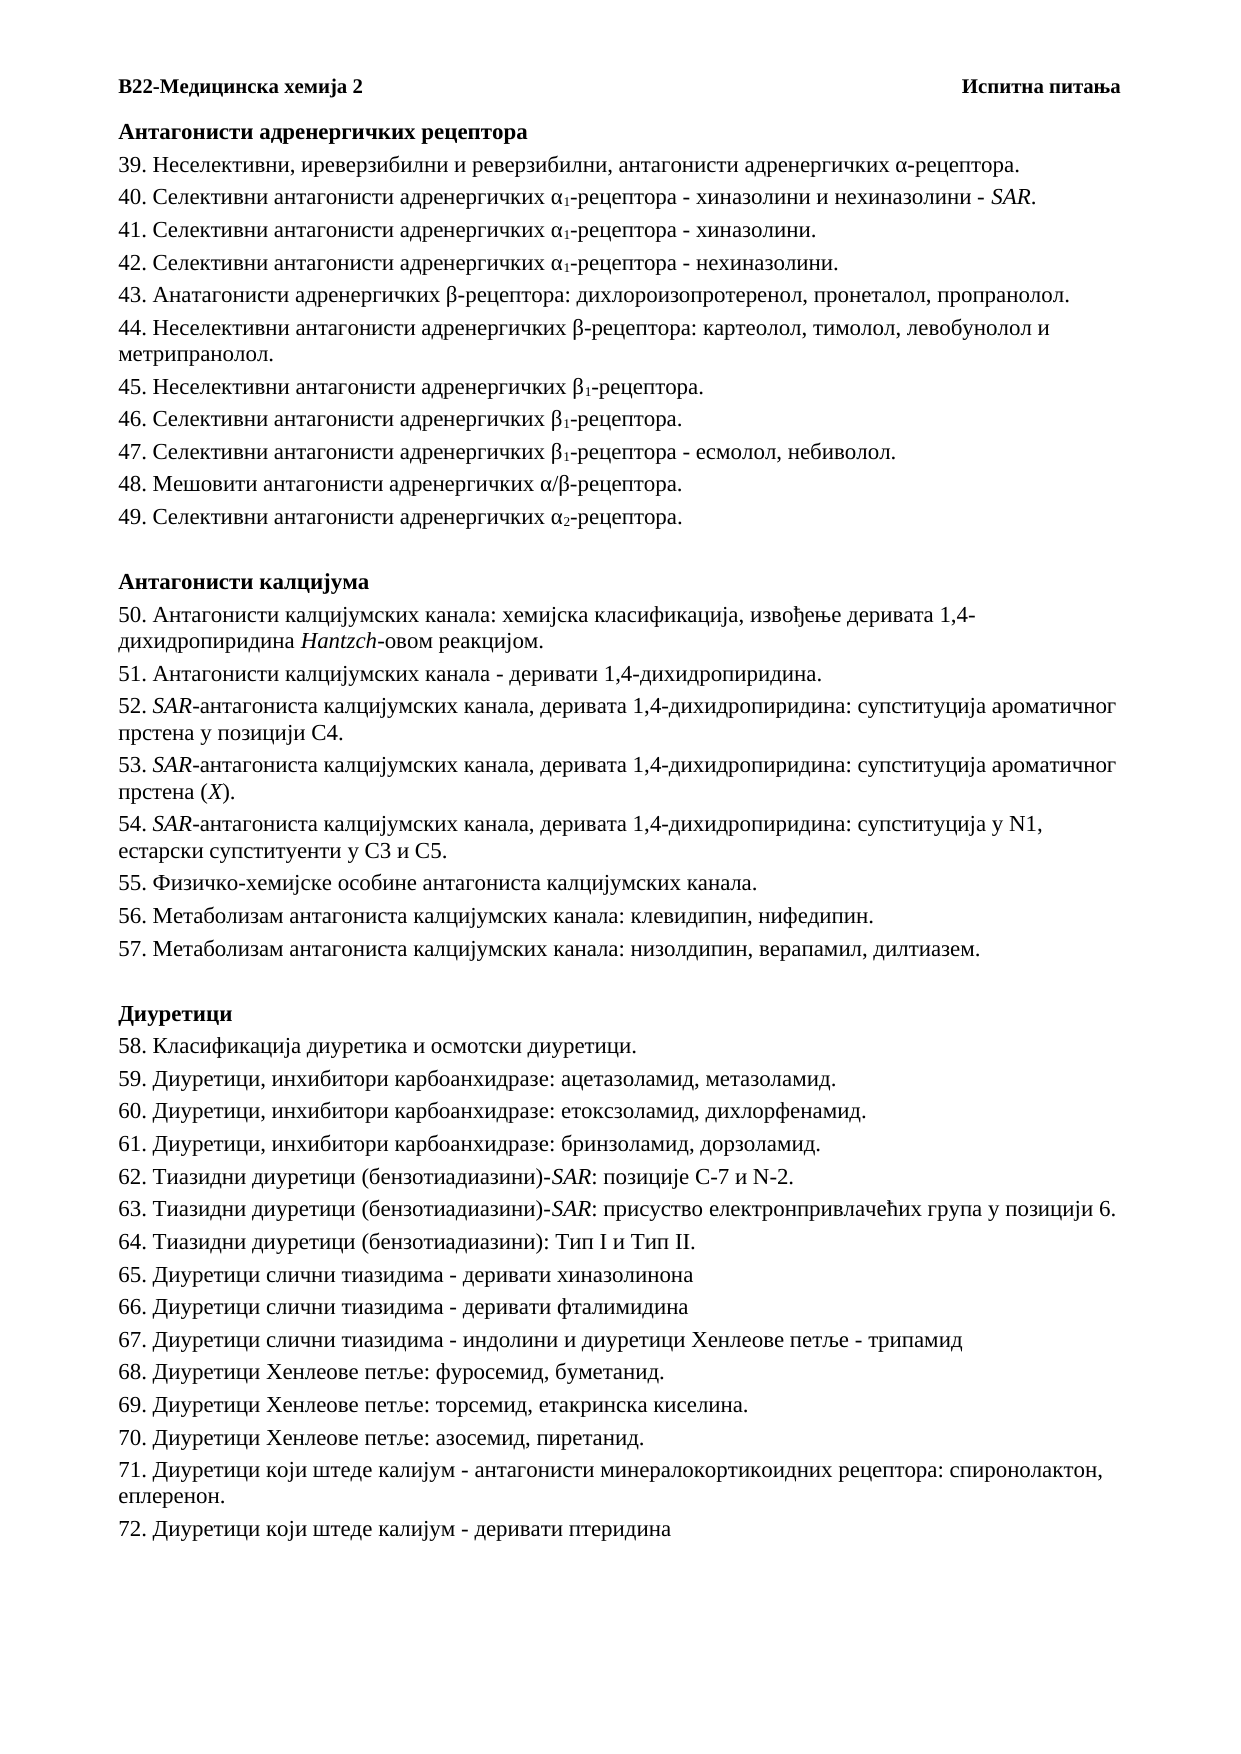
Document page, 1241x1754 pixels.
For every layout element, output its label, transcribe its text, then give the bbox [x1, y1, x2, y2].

text 68. Диуретици Хенлеове петље: фуросемид, буметанид. [118, 1358, 1122, 1385]
text 48. Мешовити антагонисти адренергичких α/β-рецептора. [118, 471, 1122, 497]
text 54. SAR-антагониста калцијумских канала, деривата 1,4-дихидропиридина: супституција у N1, естарски супституенти у С3 и С5. [118, 810, 1122, 863]
text 60. Диуретици, инхибитори карбоанхидразе: етоксзоламид, дихлорфенамид. [118, 1098, 1122, 1124]
text 70. Диуретици Хенлеове петље: азосемид, пиретанид. [118, 1424, 1122, 1450]
text 63. Тиазидни диуретици (бензотиадиазини)-SAR: присуство електронпривлачећих група у позицији 6. [118, 1195, 1122, 1222]
text 56. Метаболизам антагониста калцијумских канала: клевидипин, нифедипин. [118, 902, 1122, 928]
text Диуретици [118, 1000, 1122, 1026]
text 64. Тиазидни диуретици (бензотиадиазини): Тип I и Тип II. [118, 1228, 1122, 1254]
text 42. Селективни антагонисти адренергичких α1-рецептора - нехиназолини. [118, 248, 1122, 275]
text 61. Диуретици, инхибитори карбоанхидразе: бринзоламид, дорзоламид. [118, 1130, 1122, 1157]
text 57. Метаболизам антагониста калцијумских канала: низолдипин, верапамил, дилтиазем. [118, 934, 1122, 961]
text 39. Неселективни, иреверзибилни и реверзибилни, антагонисти адренергичких α-рецептора. [118, 151, 1122, 177]
text Антагонисти калцијума [118, 568, 1122, 595]
text 58. Класификација диуретика и осмотски диуретици. [118, 1032, 1122, 1059]
text 40. Селективни антагонисти адренергичких α1-рецептора - хиназолини и нехиназолини - SAR. [118, 183, 1122, 210]
text 52. SAR-антагониста калцијумских канала, деривата 1,4-дихидропиридина: супституција ароматичног прстена у позицији С4. [118, 692, 1122, 745]
text 47. Селективни антагонисти адренергичких β1-рецептора - есмолол, небиволол. [118, 438, 1122, 464]
text 44. Неселективни антагонисти адренергичких β-рецептора: картеолол, тимолол, левобунолол и метрипранолол. [118, 314, 1122, 366]
text 72. Диуретици који штеде калијум - деривати птеридина [118, 1515, 1122, 1542]
text 65. Диуретици слични тиазидима - деривати хиназолинона [118, 1261, 1122, 1287]
text 46. Селективни антагонисти адренергичких β1-рецептора. [118, 405, 1122, 432]
text 41. Селективни антагонисти адренергичких α1-рецептора - хиназолини. [118, 216, 1122, 242]
text 43. Aнатагонисти адренергичких β-рецептора: дихлороизопротеренол, пронеталол, пропранолол. [118, 281, 1122, 307]
text 62. Тиазидни диуретици (бензотиадиазини)-SAR: позиције С-7 и N-2. [118, 1163, 1122, 1189]
text 51. Антагонисти калцијумских канала - деривати 1,4-дихидропиридина. [118, 660, 1122, 686]
text 49. Селективни антагонисти адренергичких α2-рецептора. [118, 503, 1122, 529]
text 53. SAR-антагониста калцијумских канала, деривата 1,4-дихидропиридина: супституција ароматичног прстена (Х). [118, 751, 1122, 804]
text 45. Неселективни антагонисти адренергичких β1-рецептора. [118, 373, 1122, 399]
text 55. Физичко-хемијске особине антагониста калцијумских канала. [118, 869, 1122, 896]
text 50. Антагонисти калцијумских канала: хемијска класификација, извођење деривата 1,4-дихидропиридина Hantzch-овом реакцијом. [118, 601, 1122, 654]
text Антагонисти адренергичких рецептора [118, 118, 1122, 144]
text 71. Диуретици који штеде калијум - антагонисти минералокортикоидних рецептора: спиронолактон, еплеренон. [118, 1456, 1122, 1509]
text 59. Диуретици, инхибитори карбоанхидразе: ацетазоламид, метазоламид. [118, 1065, 1122, 1091]
text 69. Диуретици Хенлеове петље: торсемид, етакринска киселина. [118, 1391, 1122, 1417]
text 66. Диуретици слични тиазидима - деривати фталимидина [118, 1293, 1122, 1319]
text 67. Диуретици слични тиазидима - индолини и диуретици Хенлеове петље - трипамид [118, 1326, 1122, 1352]
